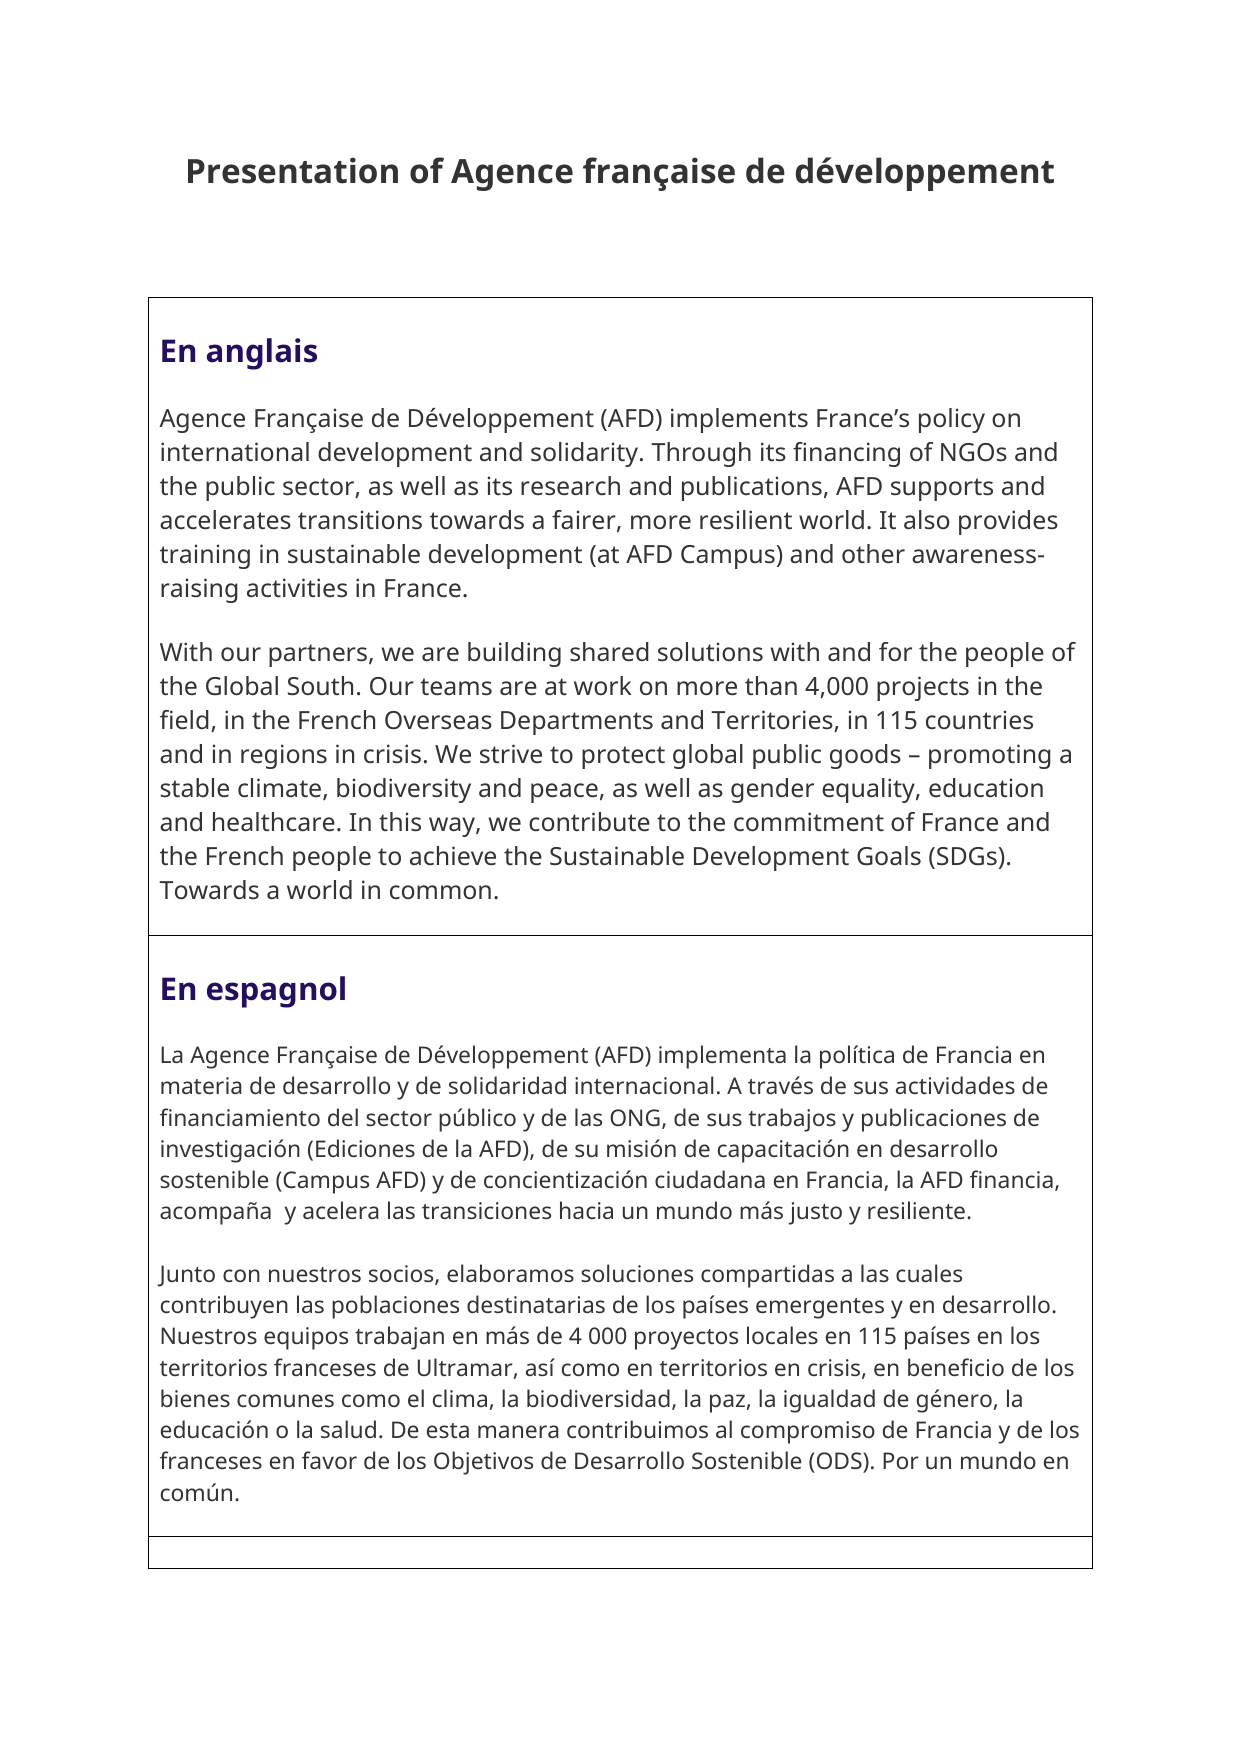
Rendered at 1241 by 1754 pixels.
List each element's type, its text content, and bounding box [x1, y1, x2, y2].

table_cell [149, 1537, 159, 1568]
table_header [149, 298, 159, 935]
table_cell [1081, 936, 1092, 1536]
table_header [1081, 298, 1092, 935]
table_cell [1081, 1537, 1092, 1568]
text Presentation of Agence française de développement [148, 148, 1093, 193]
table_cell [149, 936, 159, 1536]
